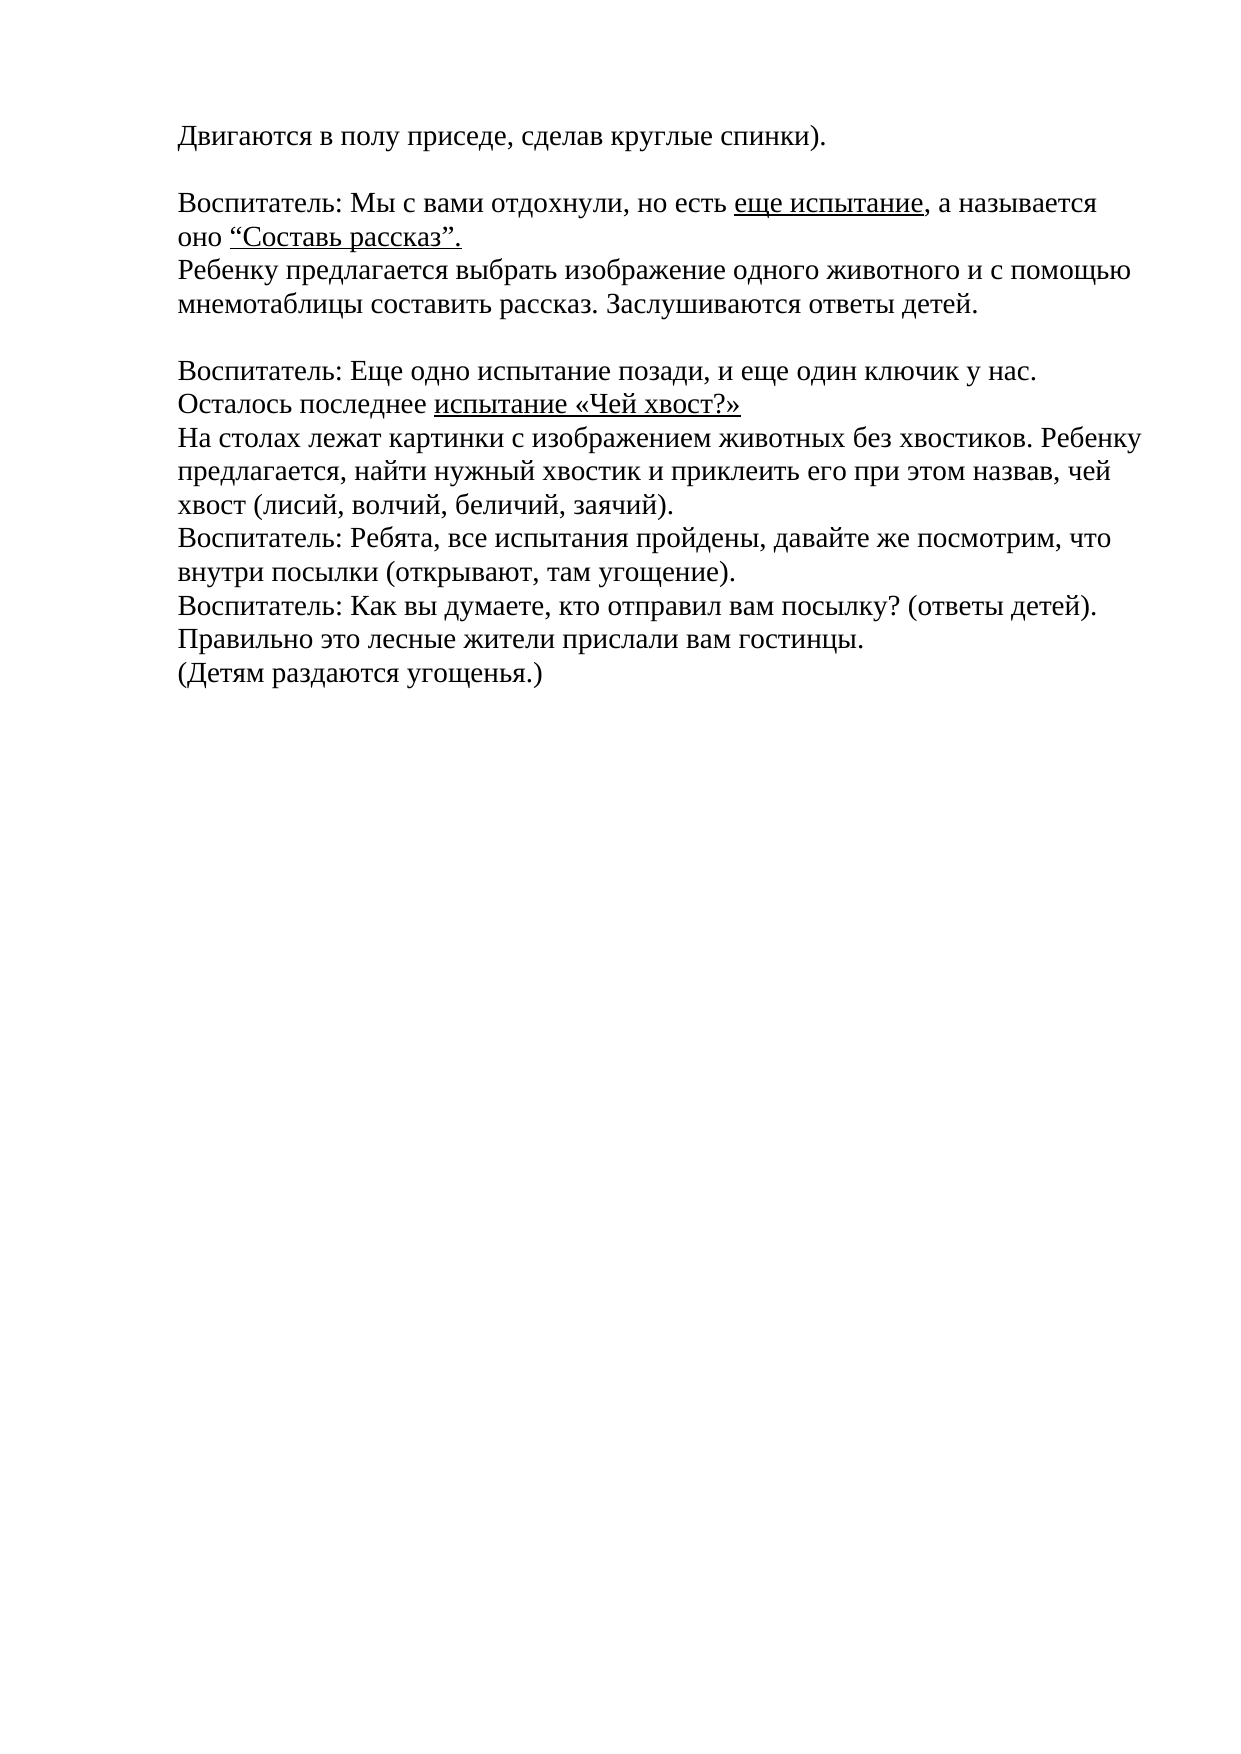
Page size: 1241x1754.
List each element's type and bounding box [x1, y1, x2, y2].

text [177, 118, 1152, 688]
